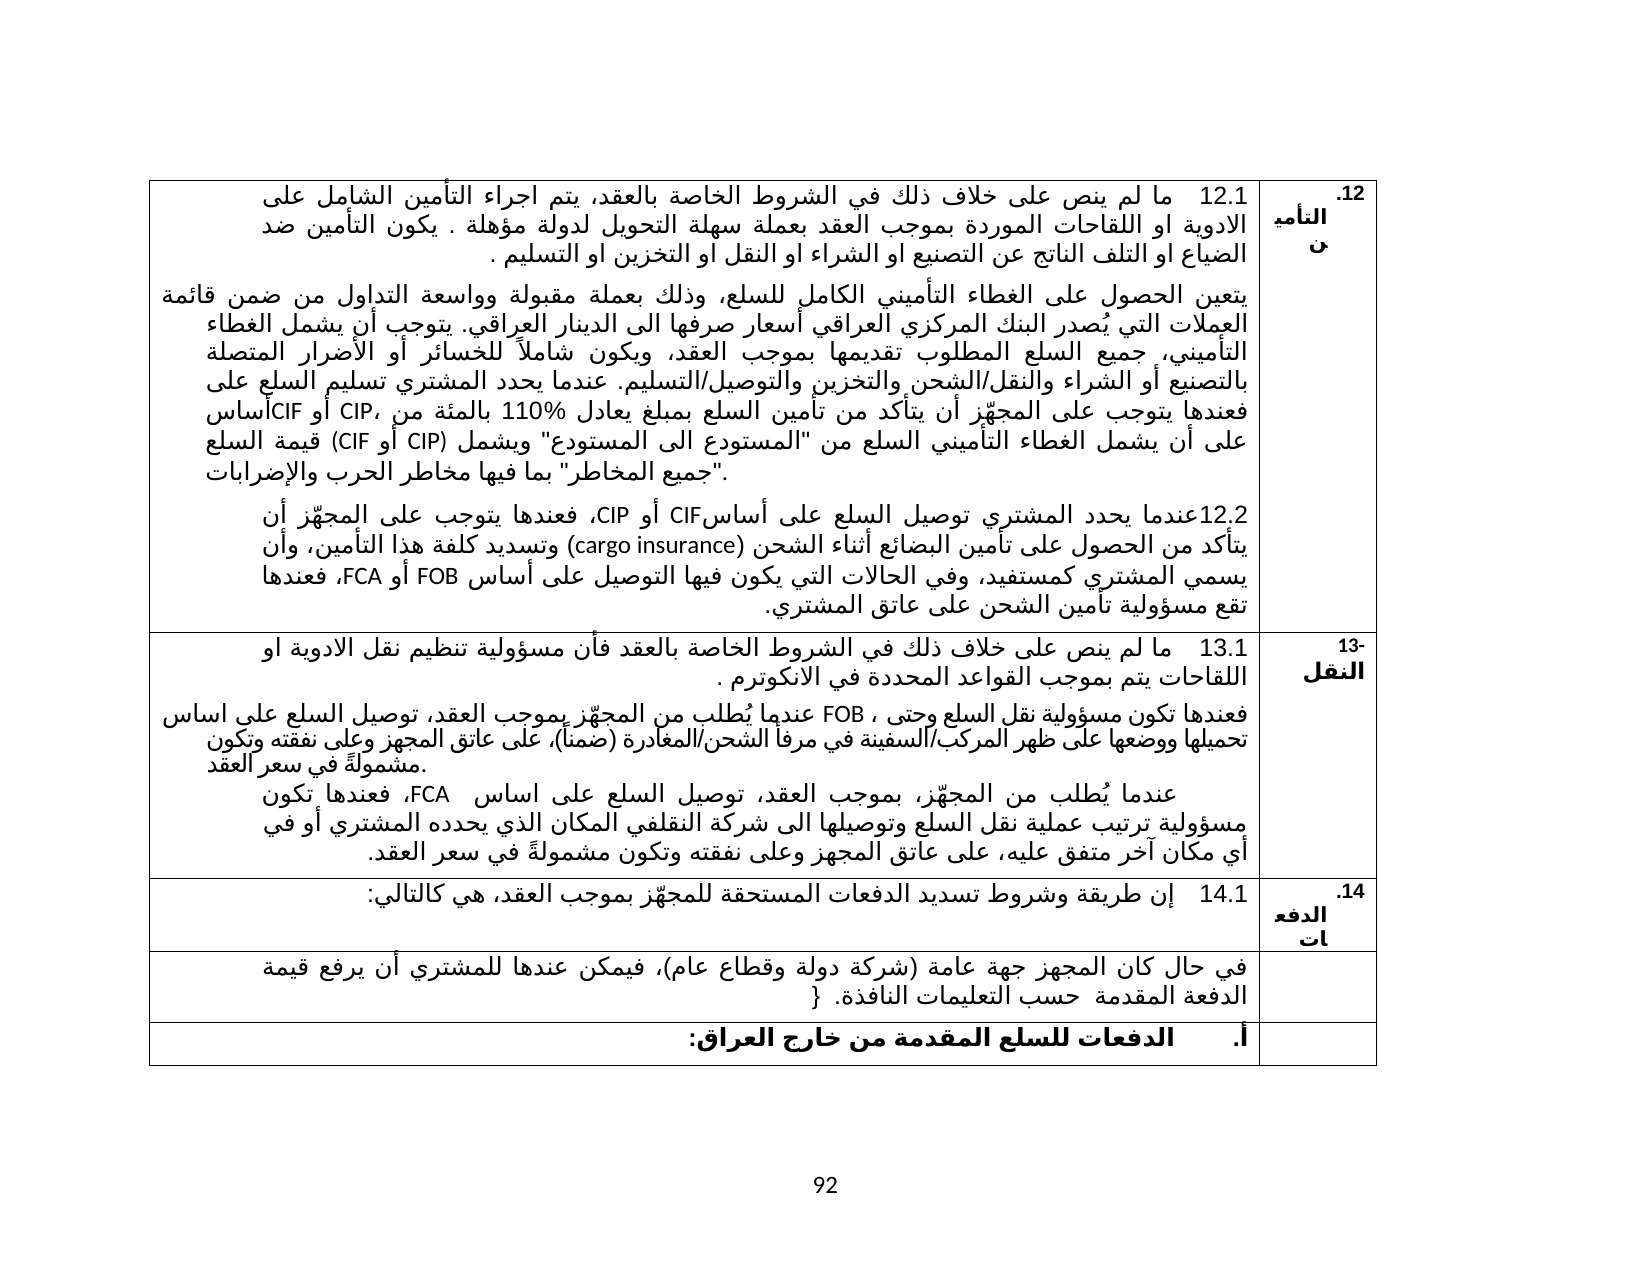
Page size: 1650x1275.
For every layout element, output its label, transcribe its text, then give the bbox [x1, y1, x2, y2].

table_cell 12. التأمين [1260, 181, 1376, 632]
table_cell 13- النقل [1260, 633, 1376, 878]
table_cell 13.1 ما لم ينص على خلاف ذلك في الشروط الخاصة بالعقد فأن مسؤولية تنظيم نقل الادوية او اللقاحات يتم بموجب القواعد المحددة في الانكوترم . عندما يُطلب من المجهّز بموجب العقد، توصيل السلع على اساس FOB ، فعندها تكون مسؤولية نقل السلع وحتى تحميلها ووضعها على ظهر المركب/السفينة في مرفأ الشحن/المغادرة (ضمناً)، على عاتق المجهز وعلى نفقته وتكون مشمولةً في سعر العقد. عندما يُطلب من المجهّز، بموجب العقد، توصيل السلع على اساس FCA، فعندها تكون مسؤولية ترتيب عملية نقل السلع وتوصيلها الى شركة النقلفي المكان الذي يحدده المشتري أو في أي مكان آخر متفق عليه، على عاتق المجهز وعلى نفقته وتكون مشمولةً في سعر العقد. [150, 633, 1259, 878]
table_cell [1260, 1023, 1376, 1064]
table_cell 14.1 إن طريقة وشروط تسديد الدفعات المستحقة للمجهّز بموجب العقد، هي كالتالي: [150, 879, 1259, 951]
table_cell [150, 1023, 1259, 1064]
table_cell 12.1 ما لم ينص على خلاف ذلك في الشروط الخاصة بالعقد، يتم اجراء التأمين الشامل على الادوية او اللقاحات الموردة بموجب العقد بعملة سهلة التحويل لدولة مؤهلة . يكون التأمين ضد الضياع او التلف الناتج عن التصنيع او الشراء او النقل او التخزين او التسليم . يتعين الحصول على الغطاء التأميني الكامل للسلع، وذلك بعملة مقبولة وواسعة التداول من ضمن قائمة العملات التي يُصدر البنك المركزي العراقي أسعار صرفها الى الدينار العراقي. يتوجب أن يشمل الغطاء التأميني، جميع السلع المطلوب تقديمها بموجب العقد، ويكون شاملاً للخسائر أو الأضرار المتصلة بالتصنيع أو الشراء والنقل/الشحن والتخزين والتوصيل/التسليم. عندما يحدد المشتري تسليم السلع على أساسCIF أو CIP، فعندها يتوجب على المجهّز أن يتأكد من تأمين السلع بمبلغ يعادل %110 بالمئة من قيمة السلع (CIF أو CIP) على أن يشمل الغطاء التأميني السلع من "المستودع الى المستودع" ويشمل "جميع المخاطر" بما فيها مخاطر الحرب والإضرابات. 12.2عندما يحدد المشتري توصيل السلع على أساسCIF أو CIP، فعندها يتوجب على المجهّز أن يتأكد من الحصول على تأمين البضائع أثناء الشحن (cargo insurance) وتسديد كلفة هذا التأمين، وأن يسمي المشتري كمستفيد، وفي الحالات التي يكون فيها التوصيل على أساس FOB أو FCA، فعندها تقع مسؤولية تأمين الشحن على عاتق المشتري. [150, 181, 1259, 632]
table_cell في حال كان المجهز جهة عامة (شركة دولة وقطاع عام)، فيمكن عندها للمشتري أن يرفع قيمة الدفعة المقدمة حسب التعليمات النافذة. { [150, 952, 1259, 1022]
table_cell [1260, 952, 1376, 1022]
table_cell 14. الدفعات [1260, 879, 1376, 951]
